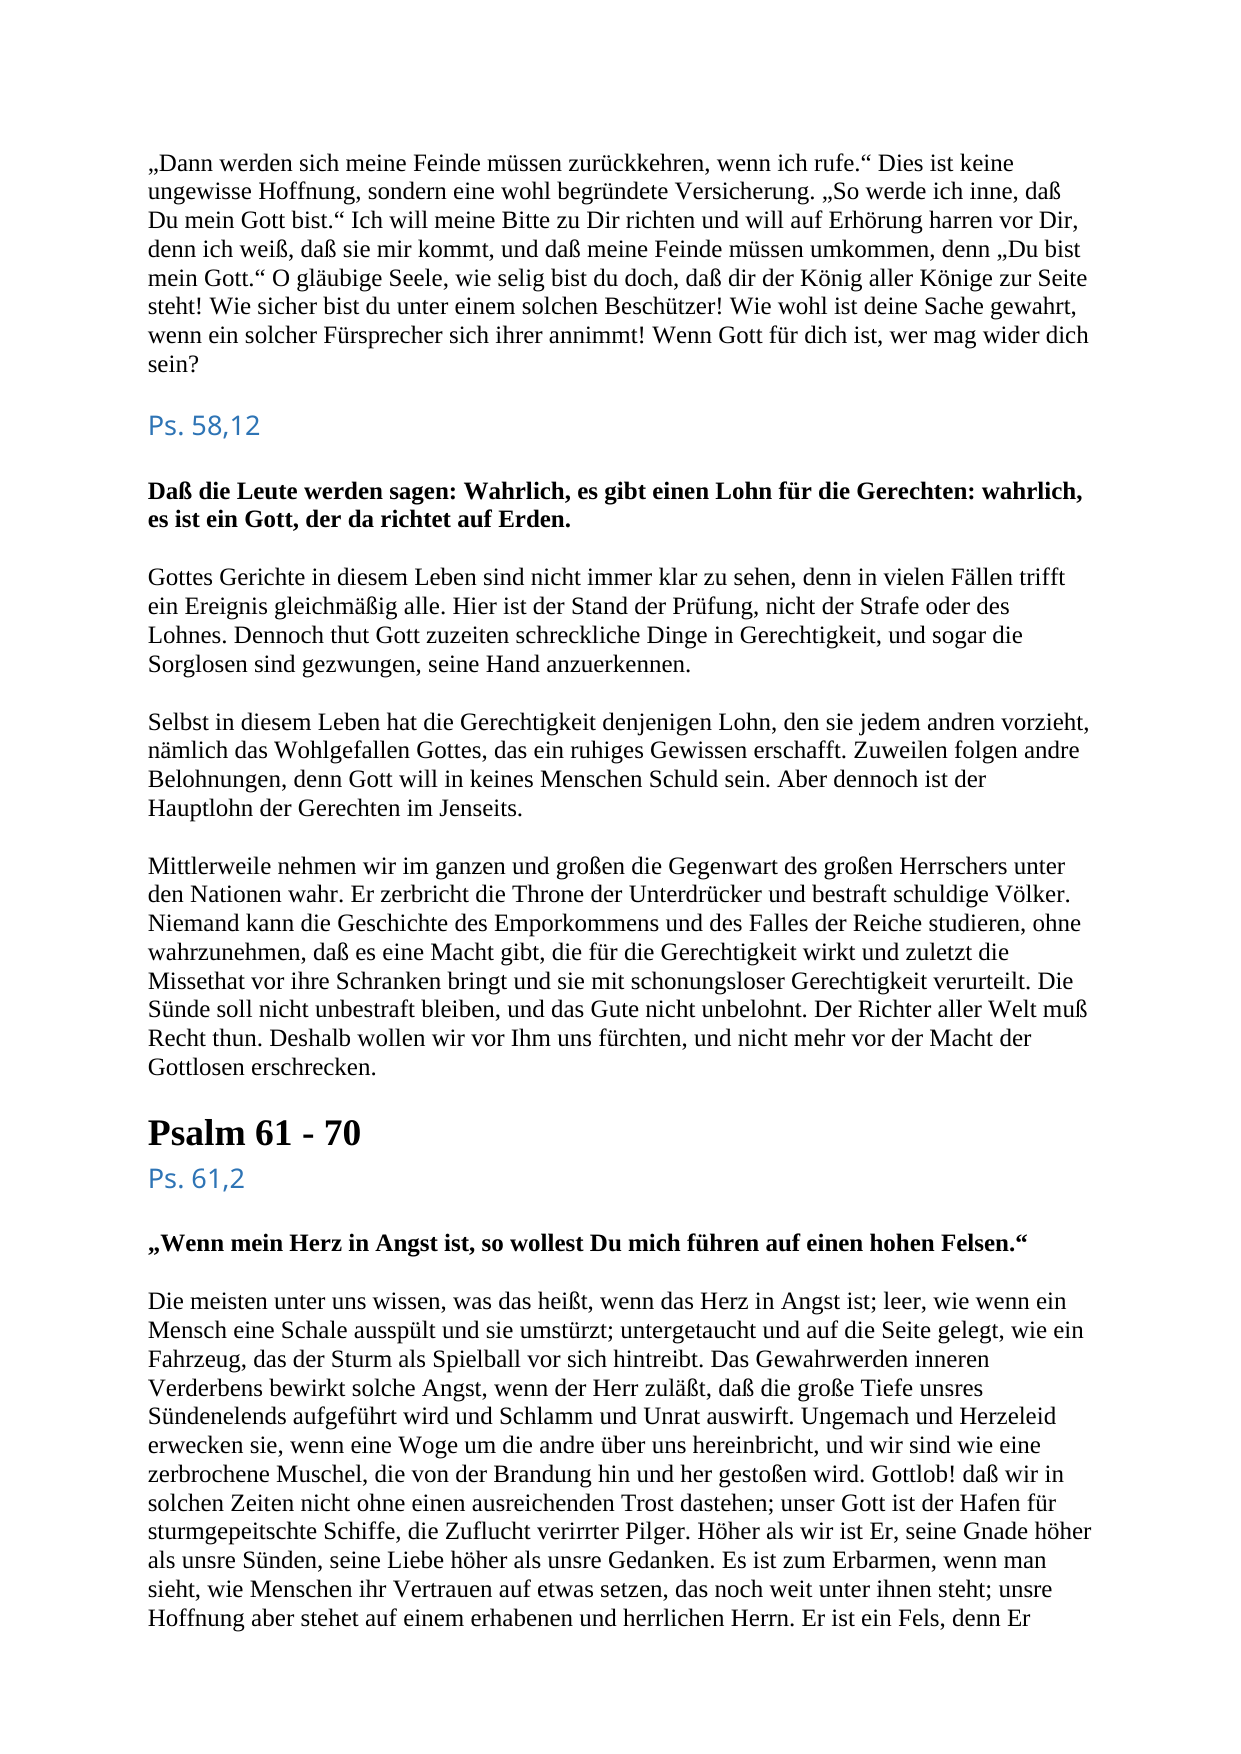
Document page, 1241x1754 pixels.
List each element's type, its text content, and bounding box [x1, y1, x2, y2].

text Gottes Gerichte in diesem Leben sind nicht immer klar zu sehen, denn in vielen Fällen trifft ein Ereignis gleichmäßig alle. Hier ist der Stand der Prüfung, nicht der Strafe oder des Lohnes. Dennoch thut Gott zuzeiten schreckliche Dinge in Gerechtigkeit, und sogar die Sorglosen sind gezwungen, seine Hand anzuerkennen. [148, 907, 1093, 1022]
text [148, 148, 1093, 723]
text Selbst in diesem Leben hat die Gerechtigkeit denjenigen Lohn, den sie jedem andren vorzieht, nämlich das Wohlgefallen Gottes, das ein ruhiges Gewissen erschafft. Zuweilen folgen andre Belohnungen, denn Gott will in keines Menschen Schuld sein. Aber dennoch ist der Hauptlohn der Gerechten im Jenseits. [148, 1052, 1093, 1167]
subtitle Ps. 58,12 [148, 752, 1093, 789]
text Daß die Leute werden sagen: Wahrlich, es gibt einen Lohn für die Gerechten: wahrlich, es ist ein Gott, der da richtet auf Erden. [148, 821, 1093, 878]
text „Wenn mein Herz in Angst ist, so wollest Du mich führen auf einen hohen Felsen.“ [148, 1573, 1093, 1602]
subtitle Psalm 61 - 70 [148, 1455, 1093, 1498]
text Mittlerweile nehmen wir im ganzen und großen die Gegenwart des großen Herrschers unter den Nationen wahr. Er zerbricht die Throne der Unterdrücker und bestraft schuldige Völker. Niemand kann die Geschichte des Emporkommens und des Falles der Reiche studieren, ohne wahrzunehmen, daß es eine Macht gibt, die für die Gerechtigkeit wirkt und zuletzt die Missethat vor ihre Schranken bringt und sie mit schonungsloser Gerechtigkeit verurteilt. Die Sünde soll nicht unbestraft bleiben, und das Gute nicht unbelohnt. Der Richter aller Welt muß Recht thun. Deshalb wollen wir vor Ihm uns fürchten, und nicht mehr vor der Macht der Gottlosen erschrecken. [148, 1196, 1093, 1426]
subtitle Ps. 61,2 [148, 1504, 1093, 1541]
